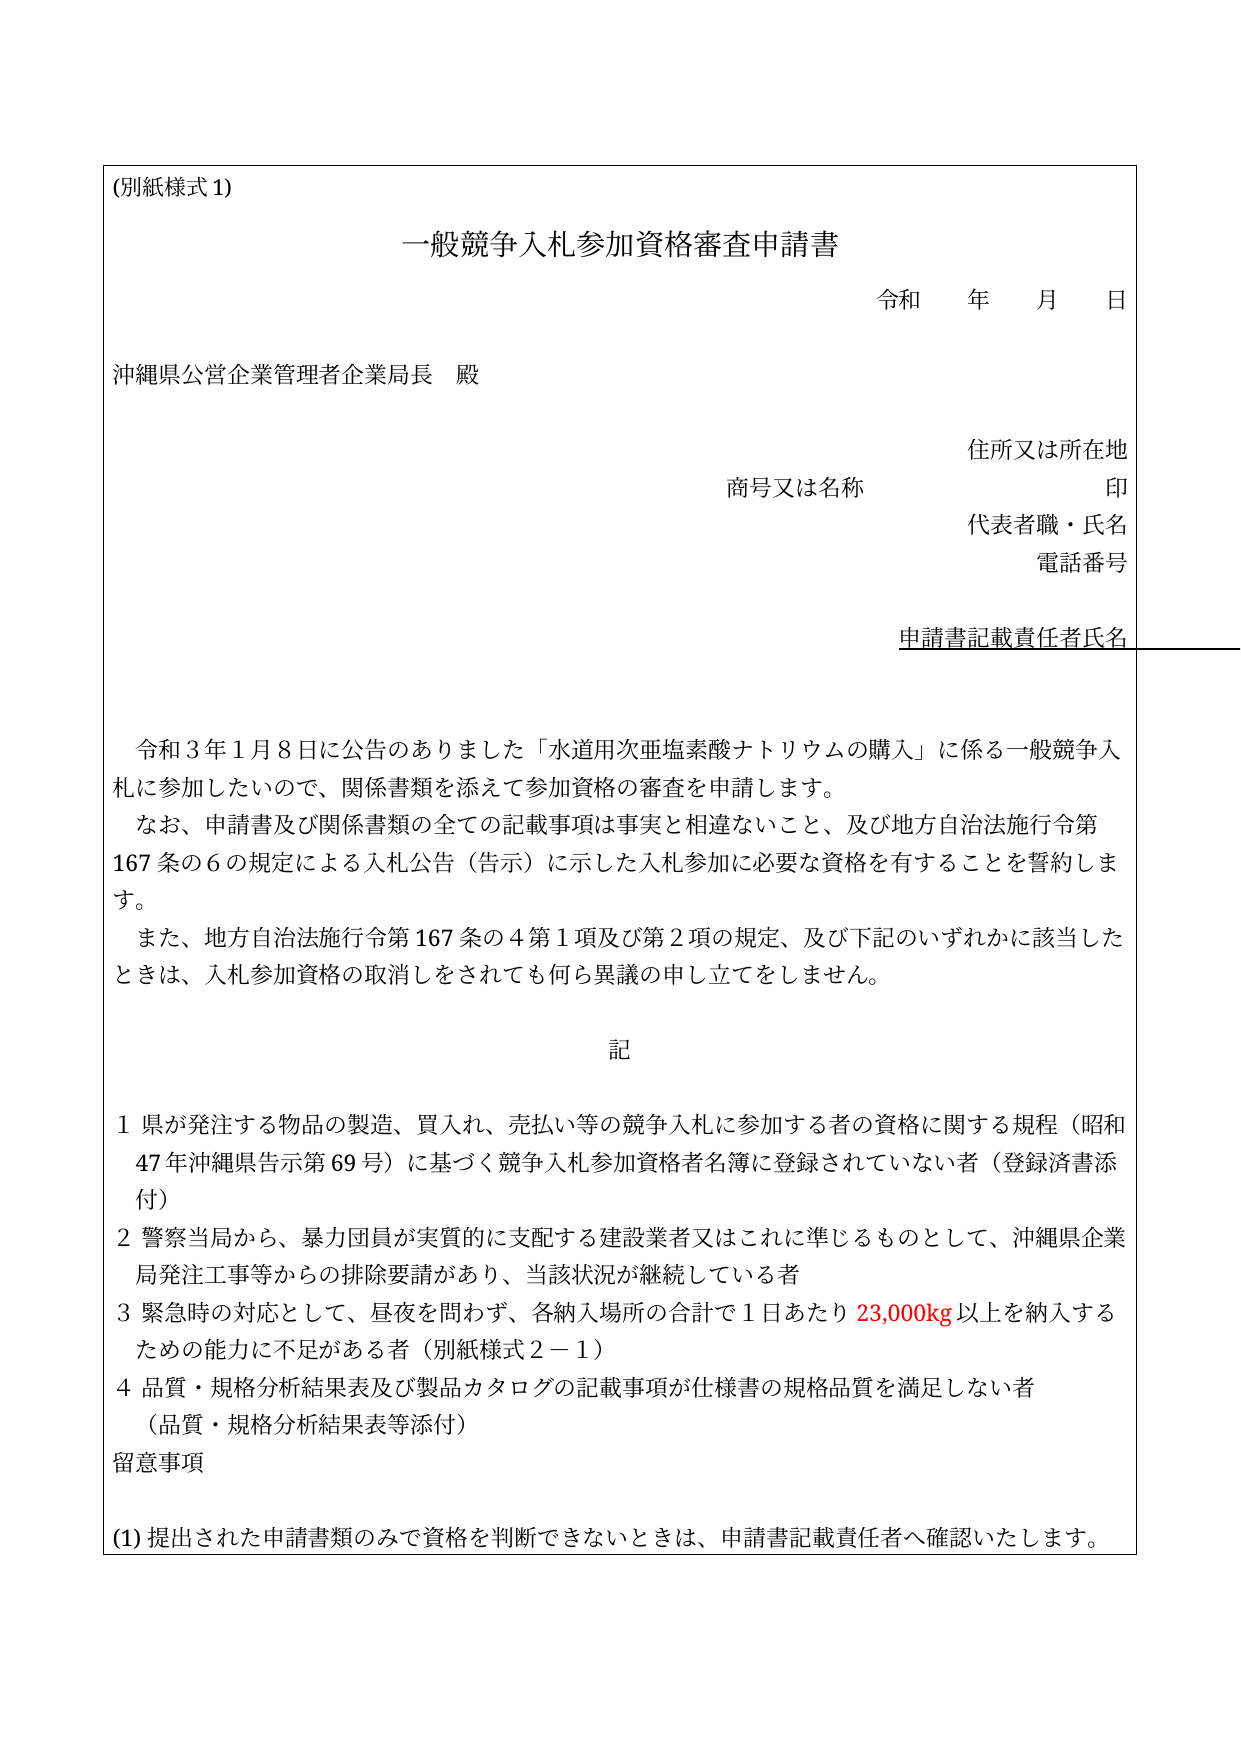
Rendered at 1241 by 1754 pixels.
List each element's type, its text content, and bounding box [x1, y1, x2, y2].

text 申請書記載責任者氏名 [112, 618, 1128, 655]
text ２ 警察当局から、暴力団員が実質的に支配する建設業者又はこれに準じるものとして、沖縄県企業局発注工事等からの排除要請があり、当該状況が継続している者 [112, 1218, 1128, 1293]
text また、地方自治法施行令第167 条の４第１項及び第２項の規定、及び下記のいずれかに該当したときは、入札参加資格の取消しをされても何ら異議の申し立てをしません。 [112, 918, 1128, 993]
text 留意事項 [112, 1443, 1128, 1480]
text 記 [112, 1030, 1128, 1068]
text 沖縄県公営企業管理者企業局長 殿 [112, 355, 1128, 393]
text 住所又は所在地 [112, 430, 1128, 468]
text 令和３年１月８日に公告のありました「水道用次亜塩素酸ナトリウムの購入」に係る一般競争入札に参加したいので、関係書類を添えて参加資格の審査を申請します。 [112, 730, 1128, 805]
text （品質・規格分析結果表等添付） [112, 1405, 1128, 1443]
text 令和 年 月 日 [112, 280, 1128, 318]
text 一般競争入札参加資格審査申請書 [112, 205, 1128, 280]
text なお、申請書及び関係書類の全ての記載事項は事実と相違ないこと、及び地方自治法施行令第167 条の６の規定による入札公告（告示）に示した入札参加に必要な資格を有することを誓約します。 [112, 805, 1128, 918]
text １ 県が発注する物品の製造、買入れ、売払い等の競争入札に参加する者の資格に関する規程（昭和47年沖縄県告示第69号）に基づく競争入札参加資格者名簿に登録されていない者（登録済書添付） [112, 1105, 1128, 1218]
text 代表者職・氏名 [112, 505, 1128, 543]
text 商号又は名称 印 [112, 468, 1128, 505]
text 電話番号 [112, 543, 1128, 580]
text ３ 緊急時の対応として、昼夜を問わず、各納入場所の合計で１日あたり23,000kg以上を納入するための能力に不足がある者（別紙様式２－１） [112, 1293, 1128, 1368]
text (別紙様式1) [104, 166, 1136, 205]
text ４ 品質・規格分析結果表及び製品カタログの記載事項が仕様書の規格品質を満足しない者 [112, 1368, 1128, 1405]
text (1) 提出された申請書類のみで資格を判断できないときは、申請書記載責任者へ確認いたします。 [112, 1518, 1128, 1554]
